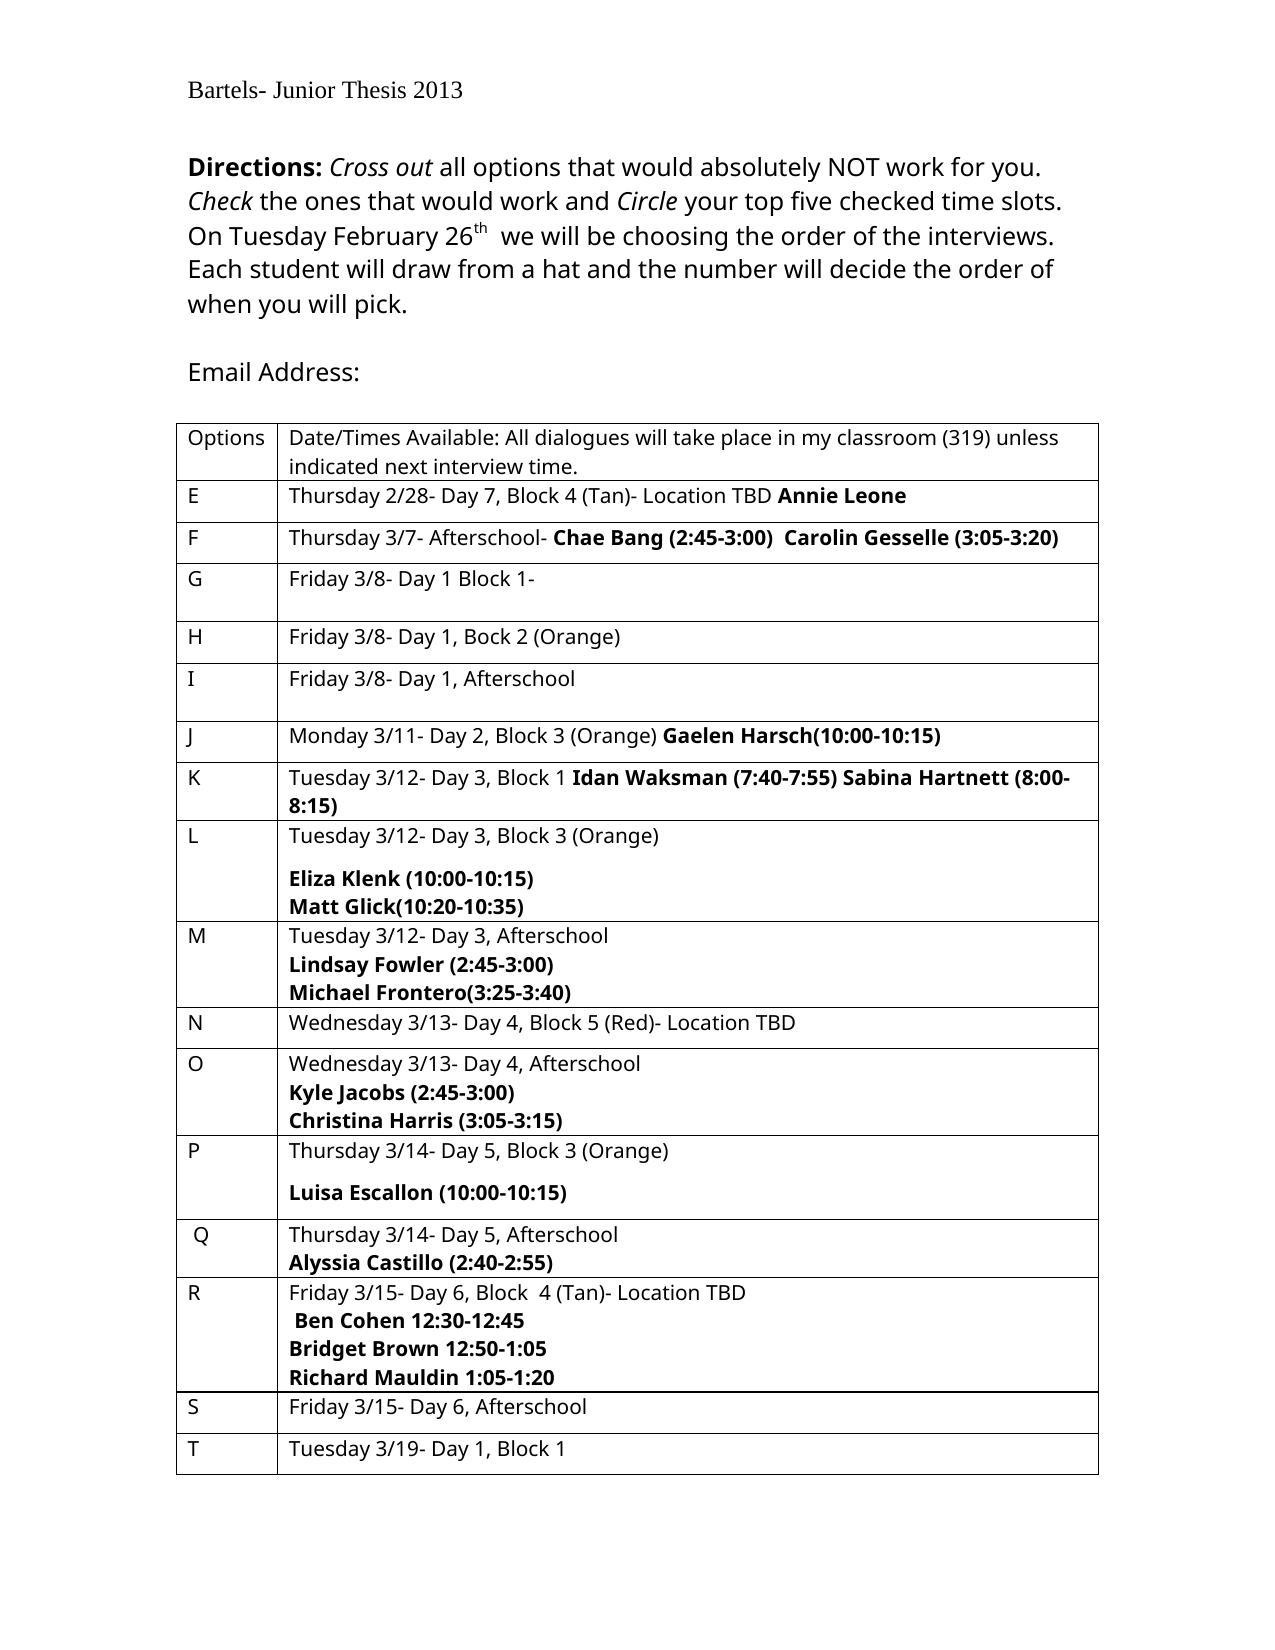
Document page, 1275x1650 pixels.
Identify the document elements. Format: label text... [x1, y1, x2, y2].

table_cell N [177, 1008, 277, 1048]
text Directions: Cross out all options that would absolutely NOT work for you. Check the ones that would work and Circle your top five checked time slots. On Tuesday February 26th we will be choosing the order of the interviews. Each student will draw from a hat and the number will decide the order of when you will pick. [187, 150, 1087, 320]
table_cell P [177, 1136, 277, 1219]
table_cell H [177, 622, 277, 663]
table_cell T [177, 1434, 277, 1474]
table_cell Thursday 3/14- Day 5, Afterschool Alyssia Castillo (2:40-2:55) [278, 1220, 1098, 1277]
table_cell Wednesday 3/13- Day 4, Block 5 (Red)- Location TBD [278, 1008, 1098, 1048]
table_cell O [177, 1049, 277, 1135]
table_cell Thursday 2/28- Day 7, Block 4 (Tan)- Location TBD Annie Leone [278, 481, 1098, 522]
table_cell Tuesday 3/12- Day 3, Block 3 (Orange) Eliza Klenk (10:00-10:15) Matt Glick(10:20-10:35) [278, 821, 1098, 921]
table_header Options [177, 424, 277, 480]
table_header Date/Times Available: All dialogues will take place in my classroom (319) unless indicated next interview time. [278, 424, 1098, 480]
table_cell F [177, 523, 277, 563]
table_cell J [177, 722, 277, 762]
table_cell S [177, 1393, 277, 1433]
text Email Address: [187, 354, 1087, 388]
table_cell Q [177, 1220, 277, 1277]
table_cell E [177, 481, 277, 522]
table_cell Friday 3/8- Day 1, Bock 2 (Orange) [278, 622, 1098, 663]
table_cell Friday 3/15- Day 6, Afterschool [278, 1393, 1098, 1433]
table_cell Thursday 3/7- Afterschool- Chae Bang (2:45-3:00) Carolin Gesselle (3:05-3:20) [278, 523, 1098, 563]
table_cell Wednesday 3/13- Day 4, Afterschool Kyle Jacobs (2:45-3:00) Christina Harris (3:05-3:15) [278, 1049, 1098, 1135]
table_cell I [177, 664, 277, 721]
table_cell Thursday 3/14- Day 5, Block 3 (Orange) Luisa Escallon (10:00-10:15) [278, 1136, 1098, 1219]
table_cell Friday 3/8- Day 1 Block 1- [278, 564, 1098, 621]
table_cell Friday 3/8- Day 1, Afterschool [278, 664, 1098, 721]
table_cell L [177, 821, 277, 921]
table_cell Monday 3/11- Day 2, Block 3 (Orange) Gaelen Harsch(10:00-10:15) [278, 722, 1098, 762]
table_cell Tuesday 3/12- Day 3, Afterschool Lindsay Fowler (2:45-3:00) Michael Frontero(3:25-3:40) [278, 922, 1098, 1007]
table_cell G [177, 564, 277, 621]
table_cell K [177, 763, 277, 820]
table_cell Friday 3/15- Day 6, Block 4 (Tan)- Location TBD Ben Cohen 12:30-12:45 Bridget Brown 12:50-1:05 Richard Mauldin 1:05-1:20 [278, 1278, 1098, 1391]
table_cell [278, 1434, 1098, 1474]
table_cell Tuesday 3/12- Day 3, Block 1 Idan Waksman (7:40-7:55) Sabina Hartnett (8:00-8:15) [278, 763, 1098, 820]
table_cell M [177, 922, 277, 1007]
table_cell R [177, 1278, 277, 1391]
